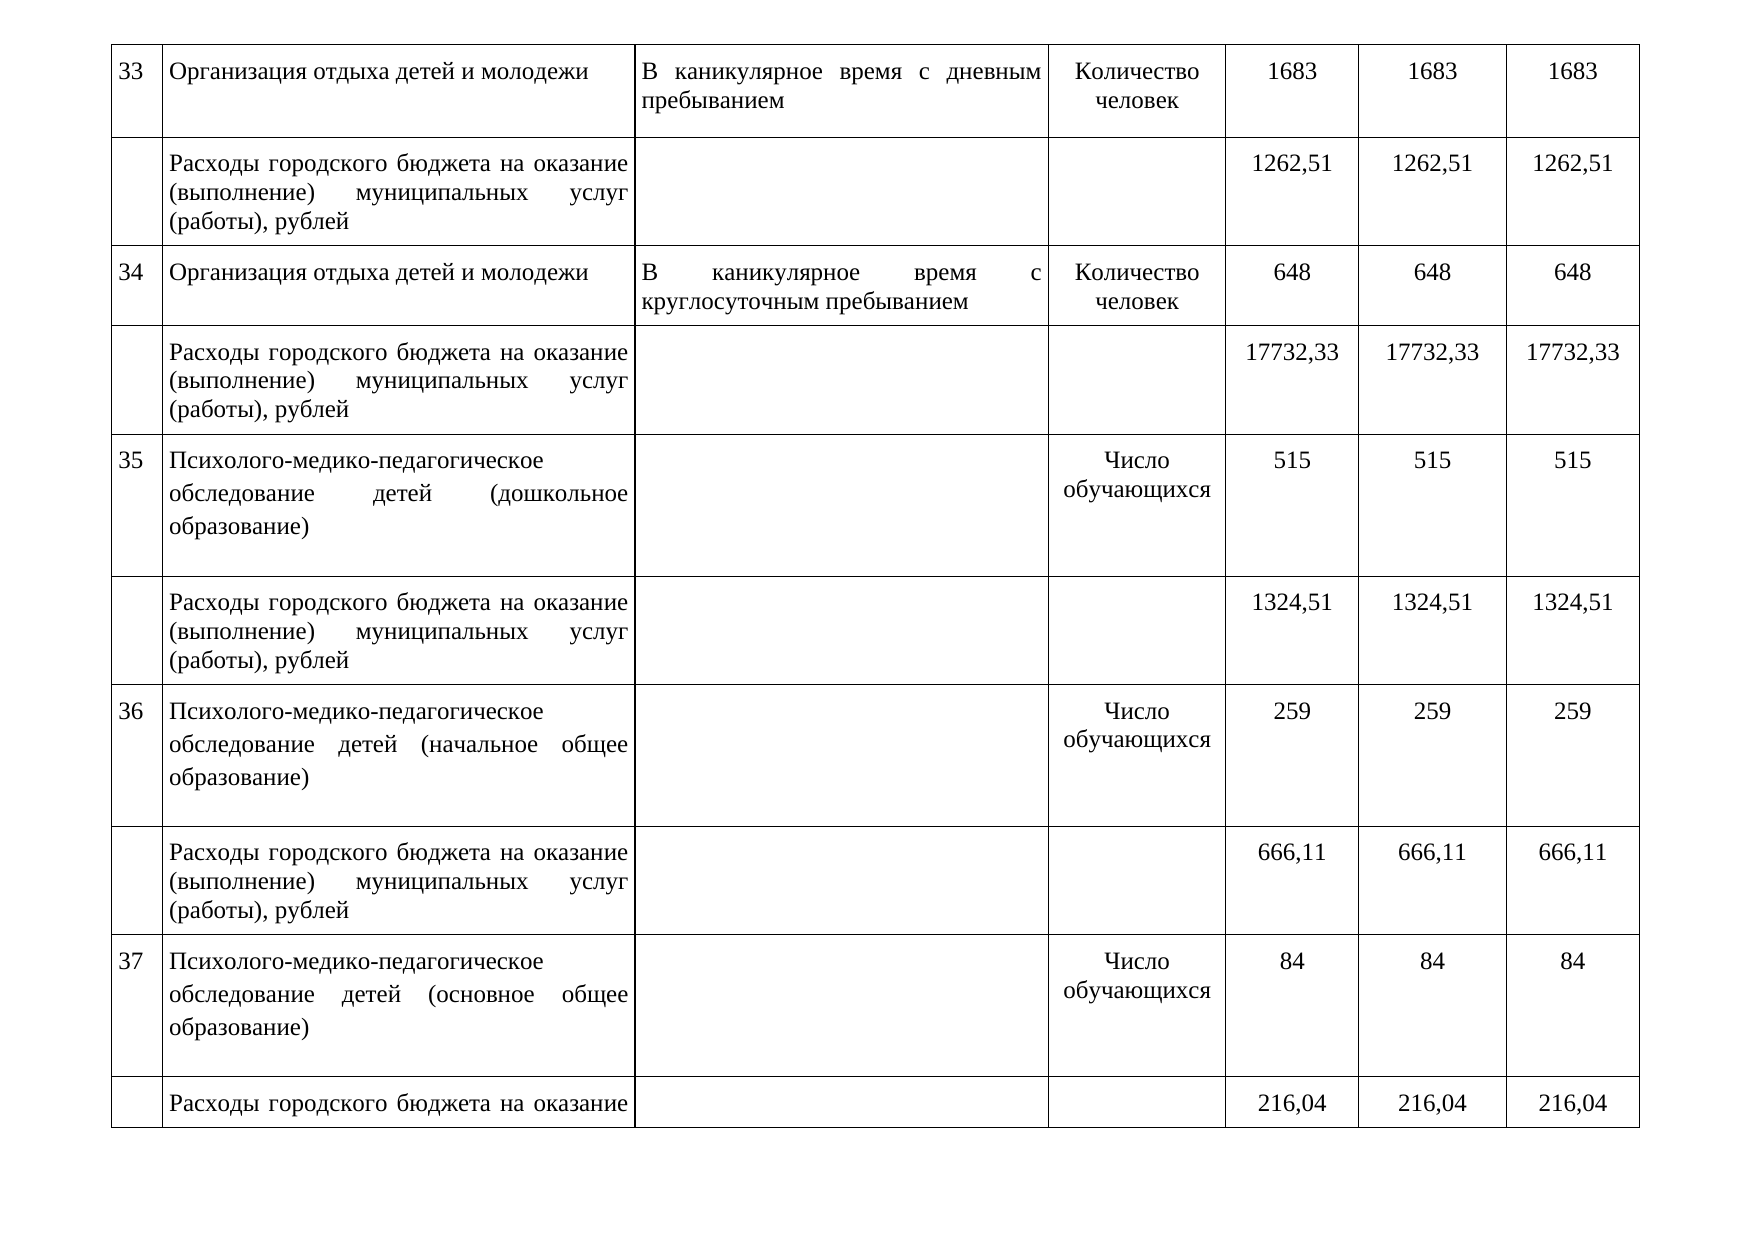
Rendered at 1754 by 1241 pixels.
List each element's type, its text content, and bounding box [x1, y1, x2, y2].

table_cell [636, 326, 1048, 434]
table_cell [636, 685, 1048, 826]
table_cell 1262,51 [1226, 138, 1358, 245]
table_cell 33 [112, 45, 162, 137]
table_cell [636, 577, 1048, 684]
table_cell 1262,51 [1507, 138, 1639, 245]
table_cell 17732,33 [1359, 326, 1506, 434]
table_cell 36 [112, 685, 162, 826]
table_cell Число обучающихся [1049, 935, 1225, 1076]
table_cell 648 [1359, 246, 1506, 325]
table_cell 216,04 [1507, 1077, 1639, 1127]
table_cell [112, 827, 162, 934]
table_cell [636, 935, 1048, 1076]
table_cell 666,11 [1359, 827, 1506, 934]
table_cell 84 [1507, 935, 1639, 1076]
table_cell [636, 138, 1048, 245]
table_cell Количество человек [1049, 246, 1225, 325]
table_cell 515 [1226, 435, 1358, 576]
table_cell 666,11 [1226, 827, 1358, 934]
table_cell В каникулярное время с круглосуточным пребыванием [636, 246, 1048, 325]
table_cell Расходы городского бюджета на оказание (выполнение) муниципальных услуг (работы), рублей [163, 827, 634, 934]
table_cell Расходы городского бюджета на оказание (выполнение) муниципальных услуг (работы), рублей [163, 577, 634, 684]
table_cell 259 [1507, 685, 1639, 826]
table_cell 648 [1507, 246, 1639, 325]
table_cell [112, 577, 162, 684]
table_cell 1683 [1507, 45, 1639, 137]
table_cell 34 [112, 246, 162, 325]
table_cell Число обучающихся [1049, 435, 1225, 576]
table_cell Организация отдыха детей и молодежи [163, 45, 634, 137]
table_cell Организация отдыха детей и молодежи [163, 246, 634, 325]
table_cell 35 [112, 435, 162, 576]
table_cell [1049, 138, 1225, 245]
table_cell В каникулярное время с дневным пребыванием [636, 45, 1048, 137]
table_cell 1683 [1226, 45, 1358, 137]
table_cell [636, 435, 1048, 576]
table_cell 515 [1507, 435, 1639, 576]
table_cell [1049, 577, 1225, 684]
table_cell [163, 1077, 634, 1127]
table_cell 1324,51 [1359, 577, 1506, 684]
table_cell [112, 1077, 162, 1127]
table_cell Психолого-медико-педагогическое обследование детей (начальное общее образование) [163, 685, 634, 826]
table_cell 1683 [1359, 45, 1506, 137]
table_cell Психолого-медико-педагогическое обследование детей (дошкольное образование) [163, 435, 634, 576]
table_cell 216,04 [1359, 1077, 1506, 1127]
table_cell [1049, 326, 1225, 434]
table_cell 1324,51 [1507, 577, 1639, 684]
table_cell [636, 827, 1048, 934]
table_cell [163, 138, 634, 245]
table_cell 666,11 [1507, 827, 1639, 934]
table_cell [636, 1077, 1048, 1127]
table_cell 17732,33 [1507, 326, 1639, 434]
table_cell Психолого-медико-педагогическое обследование детей (основное общее образование) [163, 935, 634, 1076]
table_cell 259 [1359, 685, 1506, 826]
table_cell 84 [1359, 935, 1506, 1076]
table_cell Число обучающихся [1049, 685, 1225, 826]
table_cell 216,04 [1226, 1077, 1358, 1127]
table_cell [1049, 1077, 1225, 1127]
table_cell 515 [1359, 435, 1506, 576]
table_cell 17732,33 [1226, 326, 1358, 434]
table_cell [112, 138, 162, 245]
table_cell Количество человек [1049, 45, 1225, 137]
table_cell Расходы городского бюджета на оказание (выполнение) муниципальных услуг (работы), рублей [163, 326, 634, 434]
table_cell 1324,51 [1226, 577, 1358, 684]
table_cell 259 [1226, 685, 1358, 826]
table_cell 37 [112, 935, 162, 1076]
table_cell [1049, 827, 1225, 934]
table_cell [112, 326, 162, 434]
table_cell 1262,51 [1359, 138, 1506, 245]
table_cell 648 [1226, 246, 1358, 325]
table_cell 84 [1226, 935, 1358, 1076]
